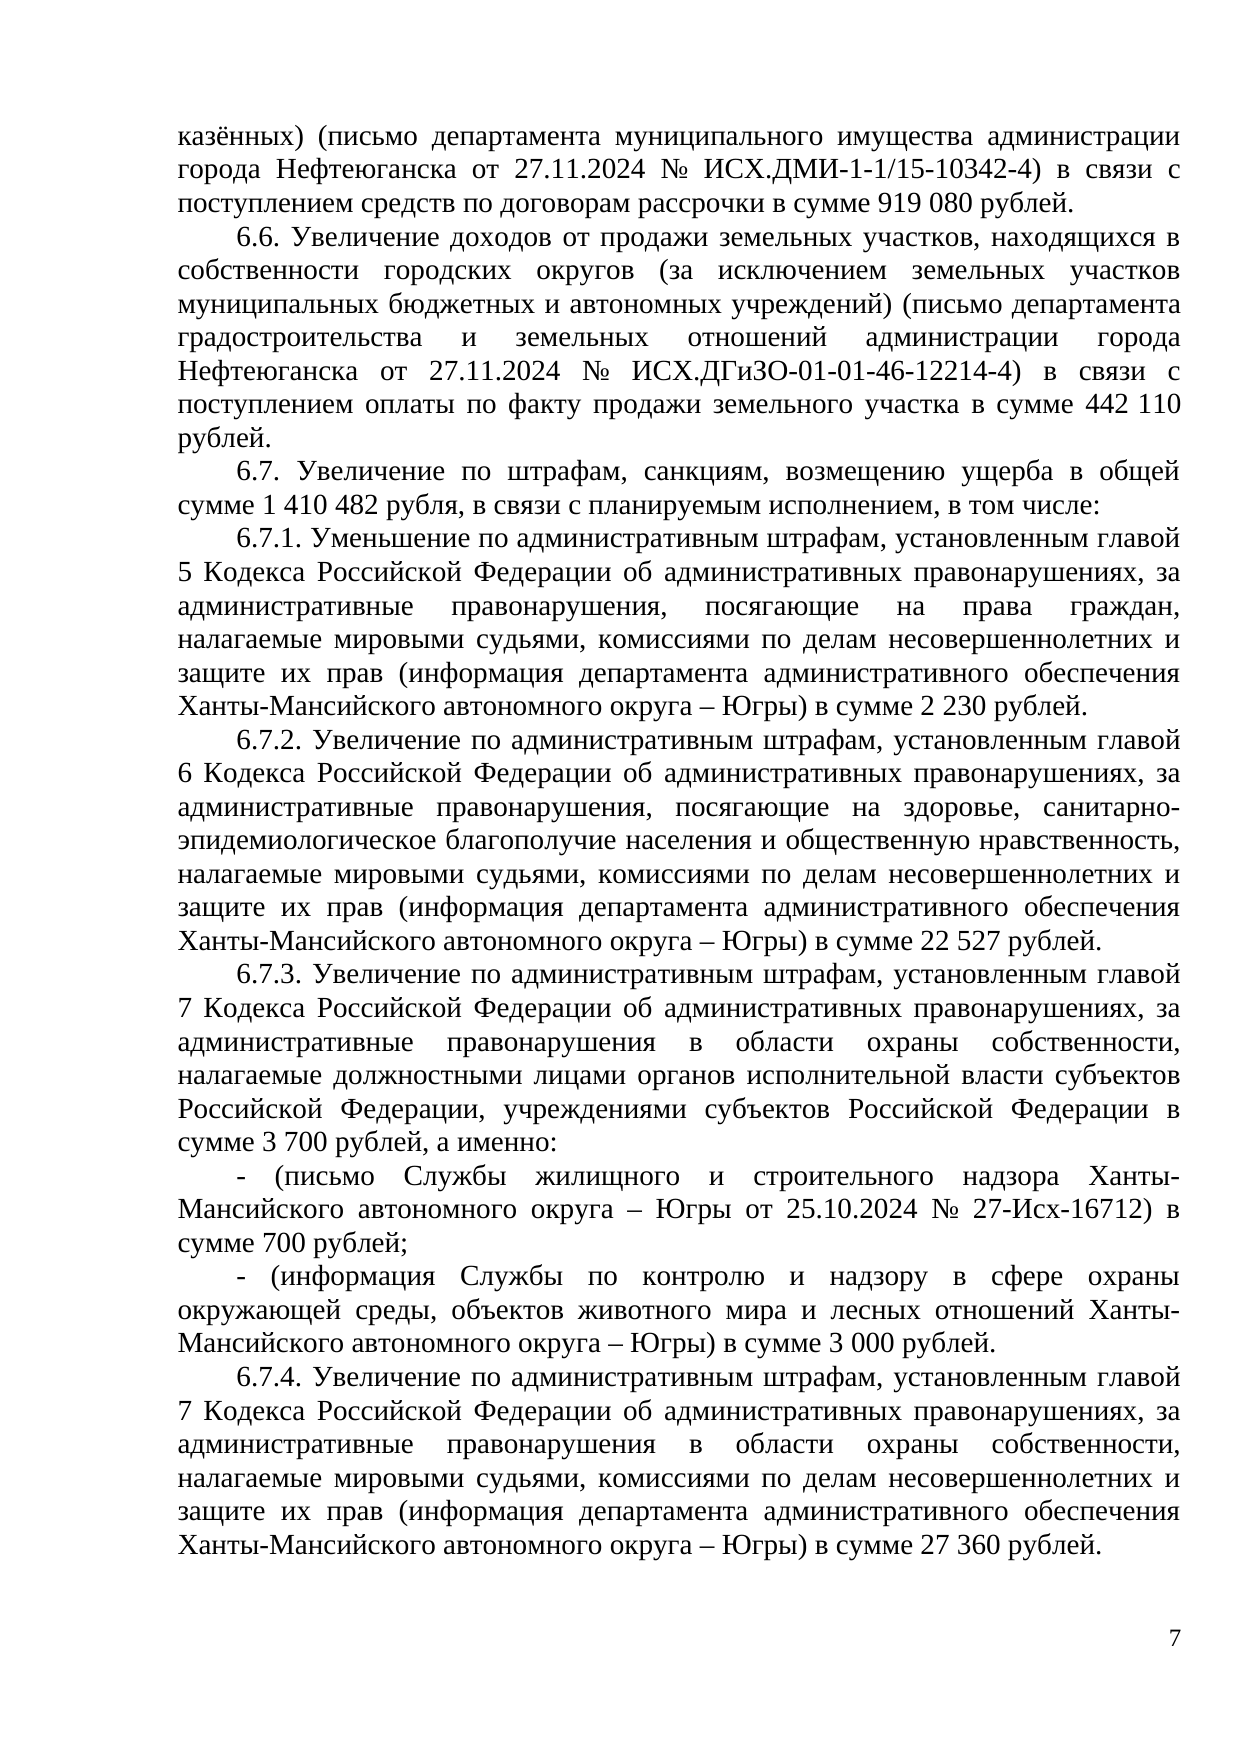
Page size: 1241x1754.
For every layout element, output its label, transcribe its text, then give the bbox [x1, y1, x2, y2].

text 6.7.1. Уменьшение по административным штрафам, установленным главой 5 Кодекса Российской Федерации об административных правонарушениях, за административные правонарушения, посягающие на права граждан, налагаемые мировыми судьями, комиссиями по делам несовершеннолетних и защите их прав (информация департамента административного обеспечения Ханты-Мансийского автономного округа – Югры) в сумме 2 230 рублей. [177, 521, 1181, 722]
text 6.6. Увеличение доходов от продажи земельных участков, находящихся в собственности городских округов (за исключением земельных участков муниципальных бюджетных и автономных учреждений) (письмо департамента градостроительства и земельных отношений администрации города Нефтеюганска от 27.11.2024 № ИСХ.ДГиЗО-01-01-46-12214-4) в связи с поступлением оплаты по факту продажи земельного участка в сумме 442 110 рублей. [177, 219, 1181, 453]
text 6.7.2. Увеличение по административным штрафам, установленным главой 6 Кодекса Российской Федерации об административных правонарушениях, за административные правонарушения, посягающие на здоровье, санитарно-эпидемиологическое благополучие населения и общественную нравственность, налагаемые мировыми судьями, комиссиями по делам несовершеннолетних и защите их прав (информация департамента административного обеспечения Ханты-Мансийского автономного округа – Югры) в сумме 22 527 рублей. [177, 722, 1181, 957]
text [177, 118, 1181, 219]
text 6.7.3. Увеличение по административным штрафам, установленным главой 7 Кодекса Российской Федерации об административных правонарушениях, за административные правонарушения в области охраны собственности, налагаемые должностными лицами органов исполнительной власти субъектов Российской Федерации, учреждениями субъектов Российской Федерации в сумме 3 700 рублей, а именно: [177, 957, 1181, 1158]
text 6.7.4. Увеличение по административным штрафам, установленным главой 7 Кодекса Российской Федерации об административных правонарушениях, за административные правонарушения в области охраны собственности, налагаемые мировыми судьями, комиссиями по делам несовершеннолетних и защите их прав (информация департамента административного обеспечения Ханты-Мансийского автономного округа – Югры) в сумме 27 360 рублей. [177, 1359, 1181, 1560]
text - (информация Службы по контролю и надзору в сфере охраны окружающей среды, объектов животного мира и лесных отношений Ханты-Мансийского автономного округа – Югры) в сумме 3 000 рублей. [177, 1258, 1181, 1359]
text - (письмо Службы жилищного и строительного надзора Ханты-Мансийского автономного округа – Югры от 25.10.2024 № 27-Исх-16712) в сумме 700 рублей; [177, 1158, 1181, 1258]
text 6.7. Увеличение по штрафам, санкциям, возмещению ущерба в общей сумме 1 410 482 рубля, в связи с планируемым исполнением, в том числе: [177, 453, 1181, 521]
